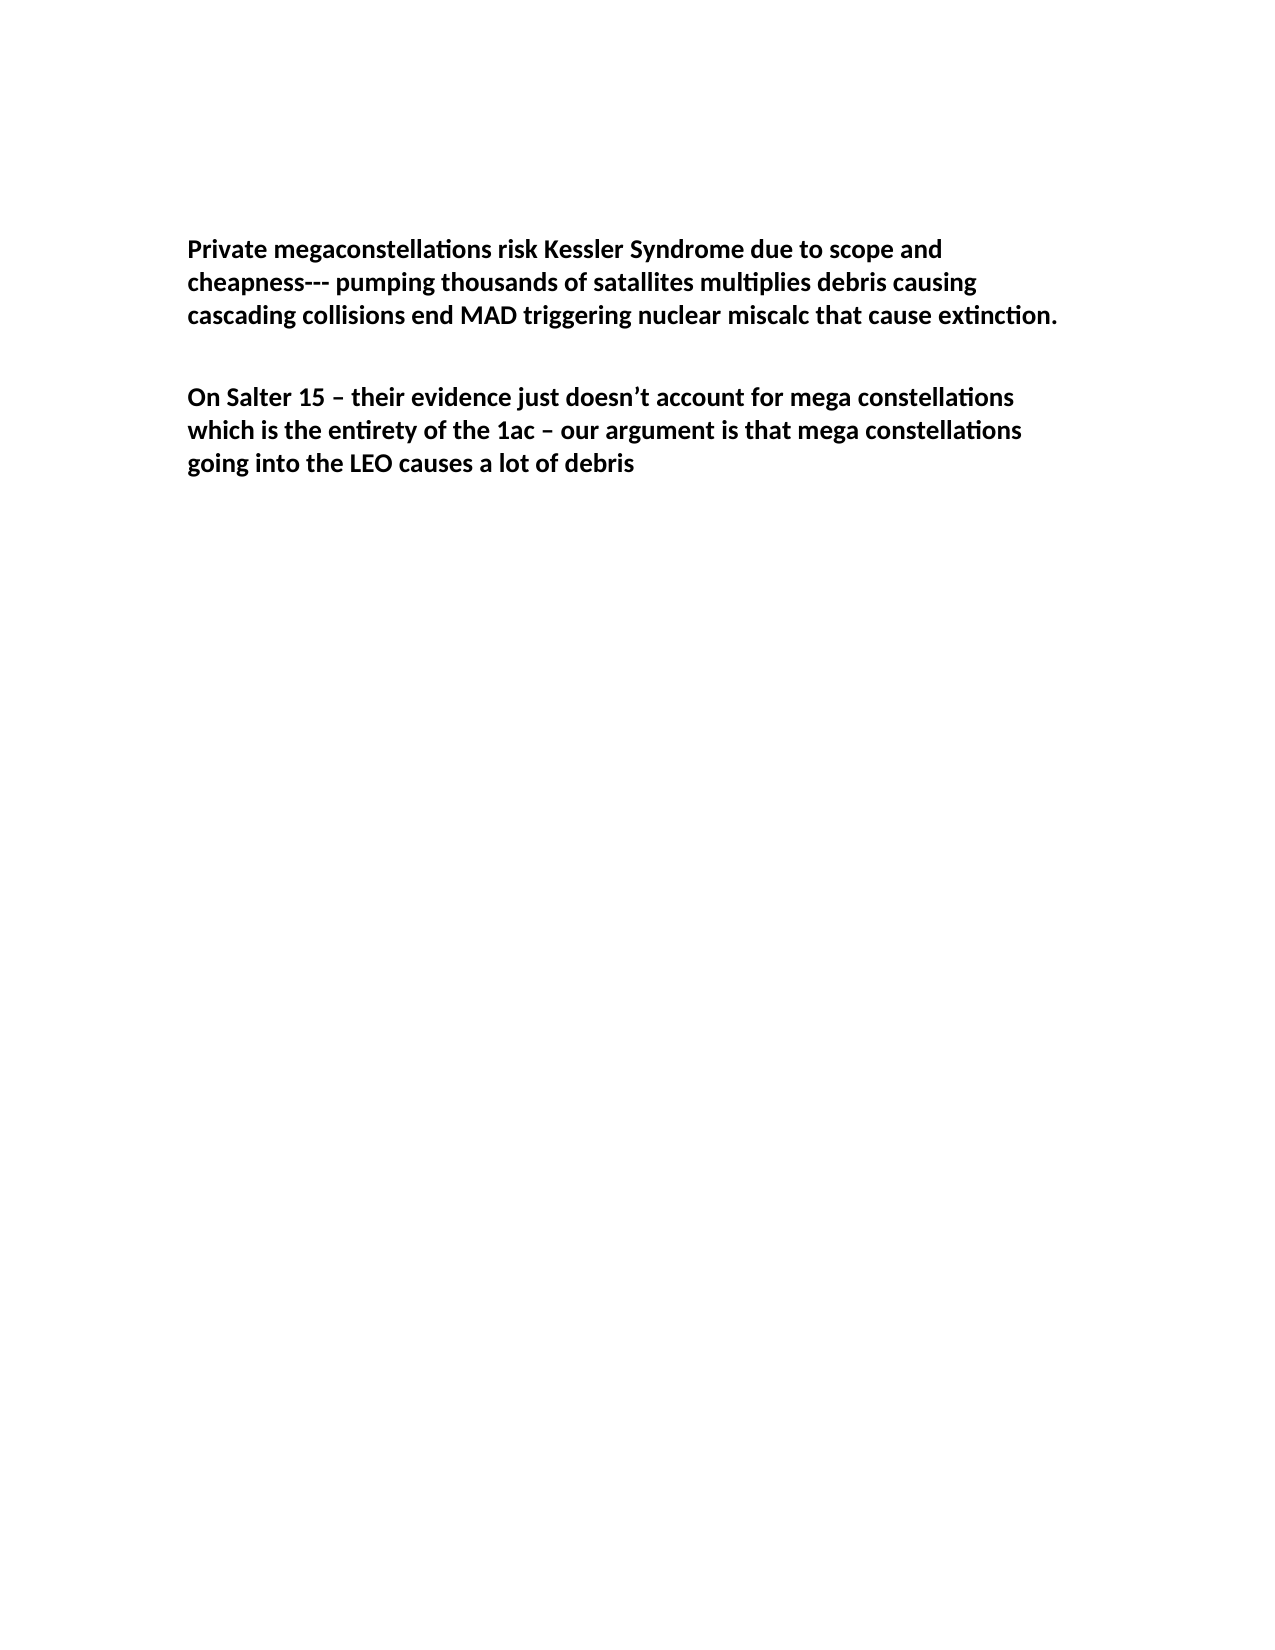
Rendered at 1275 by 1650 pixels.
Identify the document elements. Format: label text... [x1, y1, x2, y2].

subtitle On Salter 15 – their evidence just doesn’t account for mega constellations which is the entirety of the 1ac – our argument is that mega constellations going into the LEO causes a lot of debris [187, 380, 1087, 479]
subtitle Private megaconstellations risk Kessler Syndrome due to scope and cheapness--- pumping thousands of satallites multiplies debris causing cascading collisions end MAD triggering nuclear miscalc that cause extinction. [187, 232, 1087, 331]
